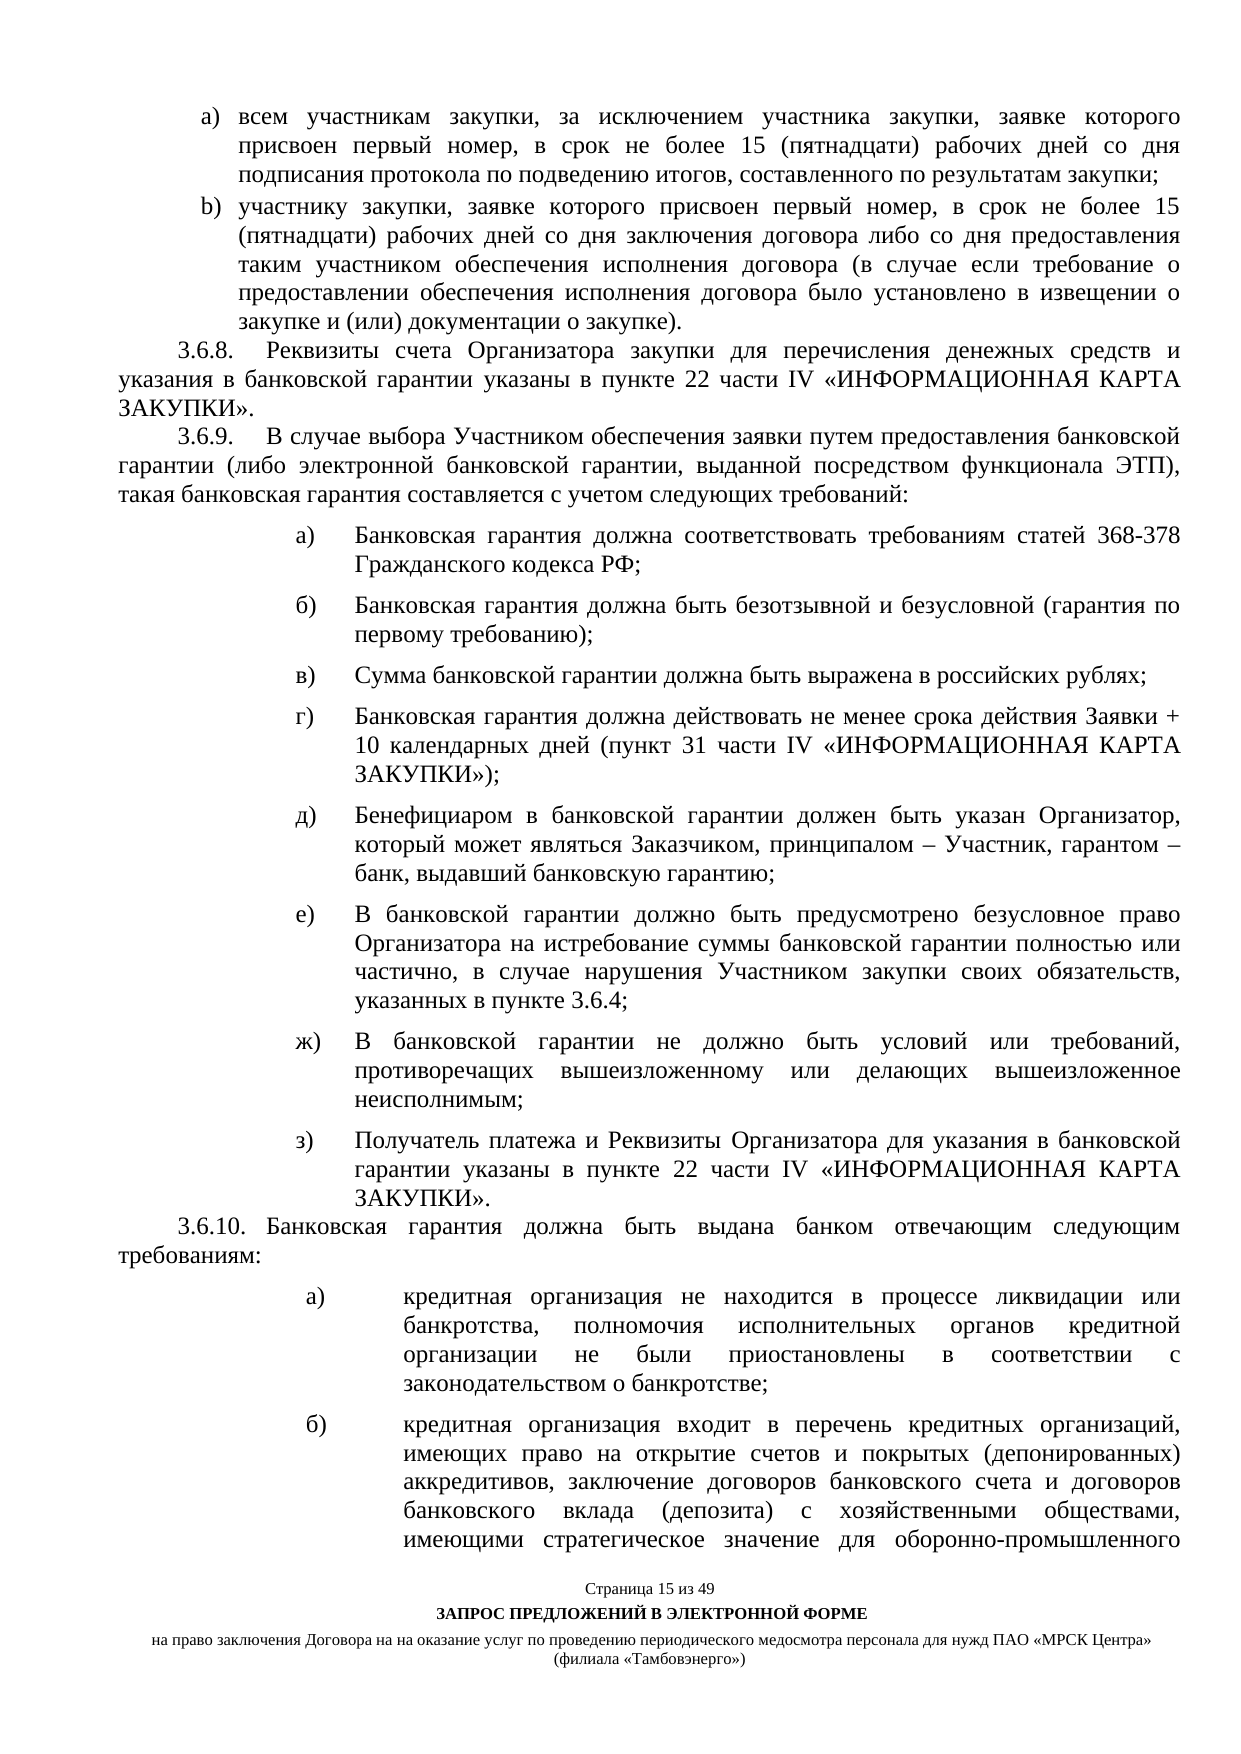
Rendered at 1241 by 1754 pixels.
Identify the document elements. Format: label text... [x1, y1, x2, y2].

list Банковская гарантия должна действовать не менее срока действия Заявки + 10 календарных дней (пункт 31 части IV «ИНФОРМАЦИОННАЯ КАРТА ЗАКУПКИ»); [295, 701, 1181, 788]
list кредитная организация не находится в процессе ликвидации или банкротства, полномочия исполнительных органов кредитной организации не были приостановлены в соответствии с законодательством о банкротстве; [306, 1281, 1181, 1396]
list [306, 1409, 1181, 1553]
list участнику закупки, заявке которого присвоен первый номер, в срок не более 15 (пятнадцати) рабочих дней со дня заключения договора либо со дня предоставления таким участником обеспечения исполнения договора (в случае если требование о предоставлении обеспечения исполнения договора было установлено в извещении о закупке и (или) документации о закупке). [201, 191, 1181, 335]
list В банковской гарантии должно быть предусмотрено безусловное право Организатора на истребование суммы банковской гарантии полностью или частично, в случае нарушения Участником закупки своих обязательств, указанных в пункте 3.6.4; [295, 899, 1181, 1014]
list Банковская гарантия должна быть безотзывной и безусловной (гарантия по первому требованию); [295, 590, 1181, 648]
subtitle В случае выбора Участником обеспечения заявки путем предоставления банковской гарантии (либо электронной банковской гарантии, выданной посредством функционала ЭТП), такая банковская гарантия составляется с учетом следующих требований: [118, 421, 1181, 508]
list Банковская гарантия должна соответствовать требованиям статей 368-378 Гражданского кодекса РФ; [295, 520, 1181, 578]
list Получатель платежа и Реквизиты Организатора для указания в банковской гарантии указаны в пункте 22 части IV «ИНФОРМАЦИОННАЯ КАРТА ЗАКУПКИ». [295, 1125, 1181, 1211]
list В банковской гарантии не должно быть условий или требований, противоречащих вышеизложенному или делающих вышеизложенное неисполнимым; [295, 1026, 1181, 1113]
subtitle Банковская гарантия должна быть выдана банком отвечающим следующим требованиям: [118, 1211, 1181, 1269]
subtitle Реквизиты счета Организатора закупки для перечисления денежных средств и указания в банковской гарантии указаны в пункте 22 части IV «ИНФОРМАЦИОННАЯ КАРТА ЗАКУПКИ». [118, 335, 1181, 421]
list Сумма банковской гарантии должна быть выражена в российских рублях; [295, 660, 1181, 689]
list всем участникам закупки, за исключением участника закупки, заявке которого присвоен первый номер, в срок не более 15 (пятнадцати) рабочих дней со дня подписания протокола по подведению итогов, составленного по результатам закупки; [201, 101, 1181, 187]
list Бенефициаром в банковской гарантии должен быть указан Организатор, который может являться Заказчиком, принципалом – Участник, гарантом – банк, выдавший банковскую гарантию; [295, 800, 1181, 886]
